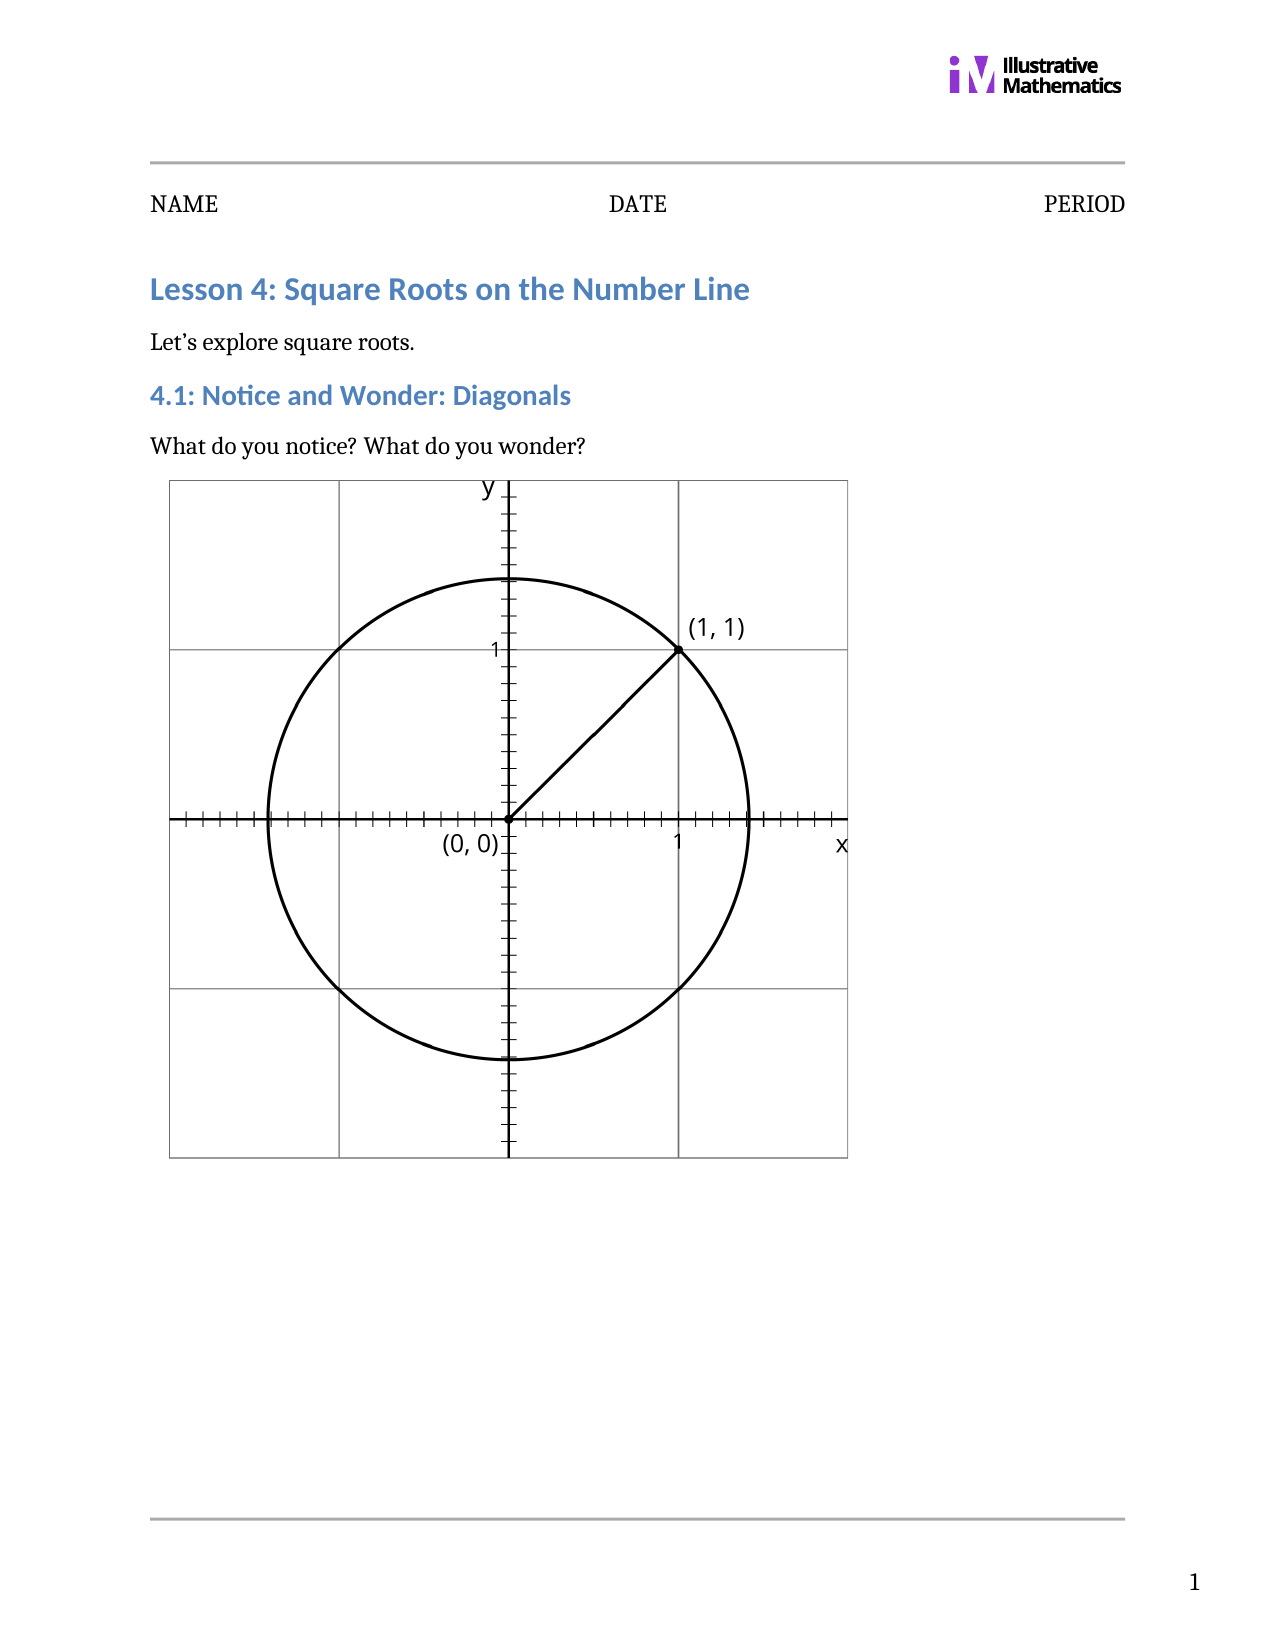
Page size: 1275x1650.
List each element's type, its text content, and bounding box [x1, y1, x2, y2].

text Let’s explore square roots. [150, 328, 1125, 357]
text What do you notice? What do you wonder? [150, 432, 1125, 461]
picture [168, 479, 849, 1159]
subtitle Lesson 4: Square Roots on the Number Line [150, 268, 1125, 309]
subtitle 4.1: Notice and Wonder: Diagonals [150, 377, 1125, 413]
picture [949, 55, 1121, 93]
